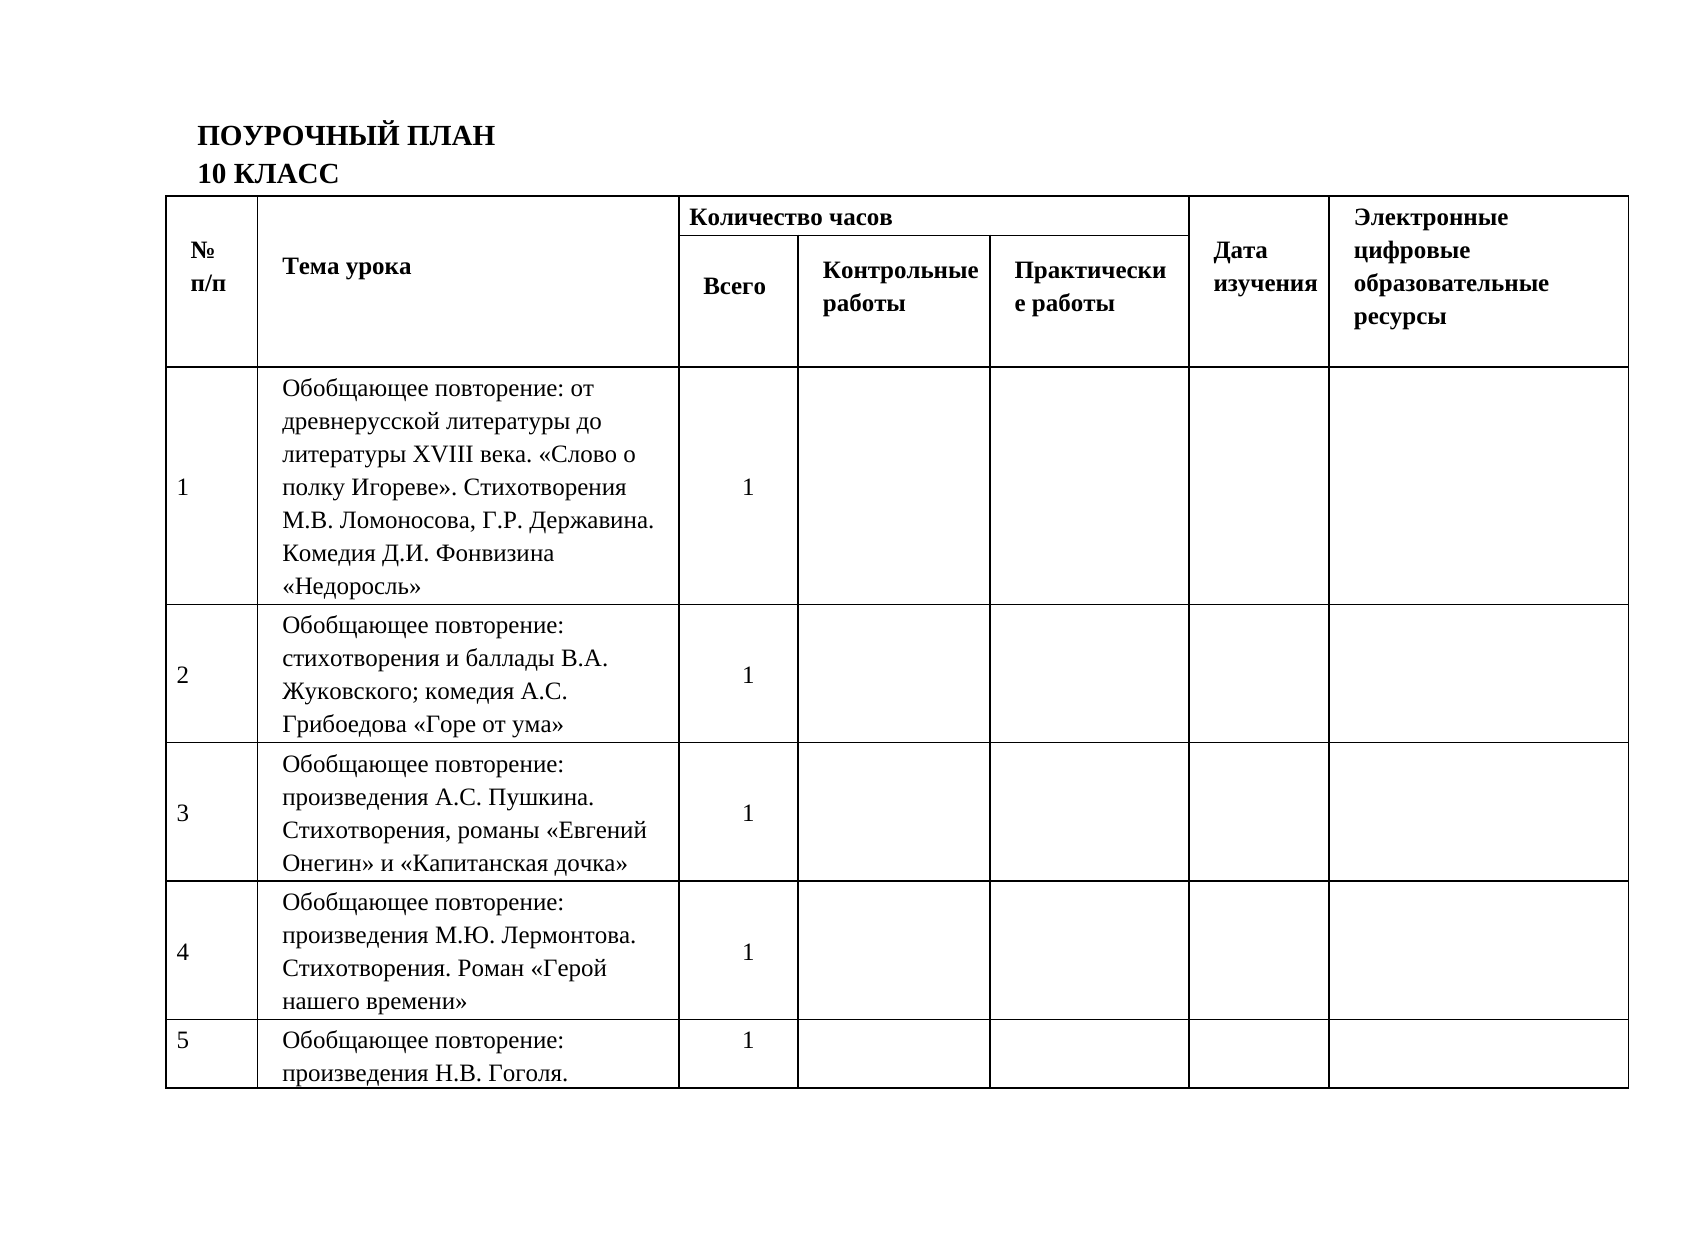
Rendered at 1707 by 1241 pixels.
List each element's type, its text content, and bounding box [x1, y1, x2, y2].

table_cell 3 [167, 743, 257, 880]
table_header Тема урока [258, 197, 678, 366]
table_cell Контрольные работы [799, 236, 989, 366]
table_cell Обобщающее повторение: от древнерусской литературы до литературы XVIII века. «Слово о полку Игореве». Стихотворения М.В. Ломоносова, Г.Р. Державина. Комедия Д.И. Фонвизина «Недоросль» [258, 368, 678, 603]
table_cell 2 [167, 605, 257, 742]
table_cell Обобщающее повторение: стихотворения и баллады В.А. Жуковского; комедия А.С. Грибоедова «Горе от ума» [258, 605, 678, 742]
table_cell [1190, 368, 1328, 603]
table_cell 1 [680, 882, 797, 1019]
table_cell Практические работы [991, 236, 1188, 366]
table_cell 1 [167, 368, 257, 603]
table_cell 1 [680, 368, 797, 603]
table_cell [1190, 882, 1328, 1019]
table_cell Обобщающее повторение: произведения А.С. Пушкина. Стихотворения, романы «Евгений Онегин» и «Капитанская дочка» [258, 743, 678, 880]
table_header Количество часов [680, 197, 1188, 234]
table_cell [799, 605, 989, 742]
table_cell Всего [680, 236, 797, 366]
text 10 КЛАСС [190, 157, 1618, 190]
table_header № п/п [167, 197, 257, 366]
table_cell [1330, 743, 1628, 880]
table_cell [991, 743, 1188, 880]
table_cell [1330, 882, 1628, 1019]
table_header Электронные цифровые образовательные ресурсы [1330, 197, 1628, 366]
table_cell [991, 368, 1188, 603]
table_cell [799, 743, 989, 880]
table_cell [1190, 1020, 1328, 1087]
table_cell [799, 1020, 989, 1087]
table_cell [799, 882, 989, 1019]
table_cell [1330, 605, 1628, 742]
table_cell 1 [680, 605, 797, 742]
table_cell [991, 882, 1188, 1019]
table_cell 5 [167, 1020, 257, 1087]
table_cell 4 [167, 882, 257, 1019]
table_cell 1 [680, 1020, 797, 1087]
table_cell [258, 1020, 678, 1087]
table_cell [991, 605, 1188, 742]
table_cell [799, 368, 989, 603]
table_cell [1330, 1020, 1628, 1087]
table_cell [991, 1020, 1188, 1087]
table_cell Обобщающее повторение: произведения М.Ю. Лермонтова. Стихотворения. Роман «Герой нашего времени» [258, 882, 678, 1019]
table_cell [1190, 605, 1328, 742]
table_cell 1 [680, 743, 797, 880]
table_header Дата изучения [1190, 197, 1328, 366]
table_cell [1190, 743, 1328, 880]
table_cell [1330, 368, 1628, 603]
text ПОУРОЧНЫЙ ПЛАН [190, 118, 1618, 152]
